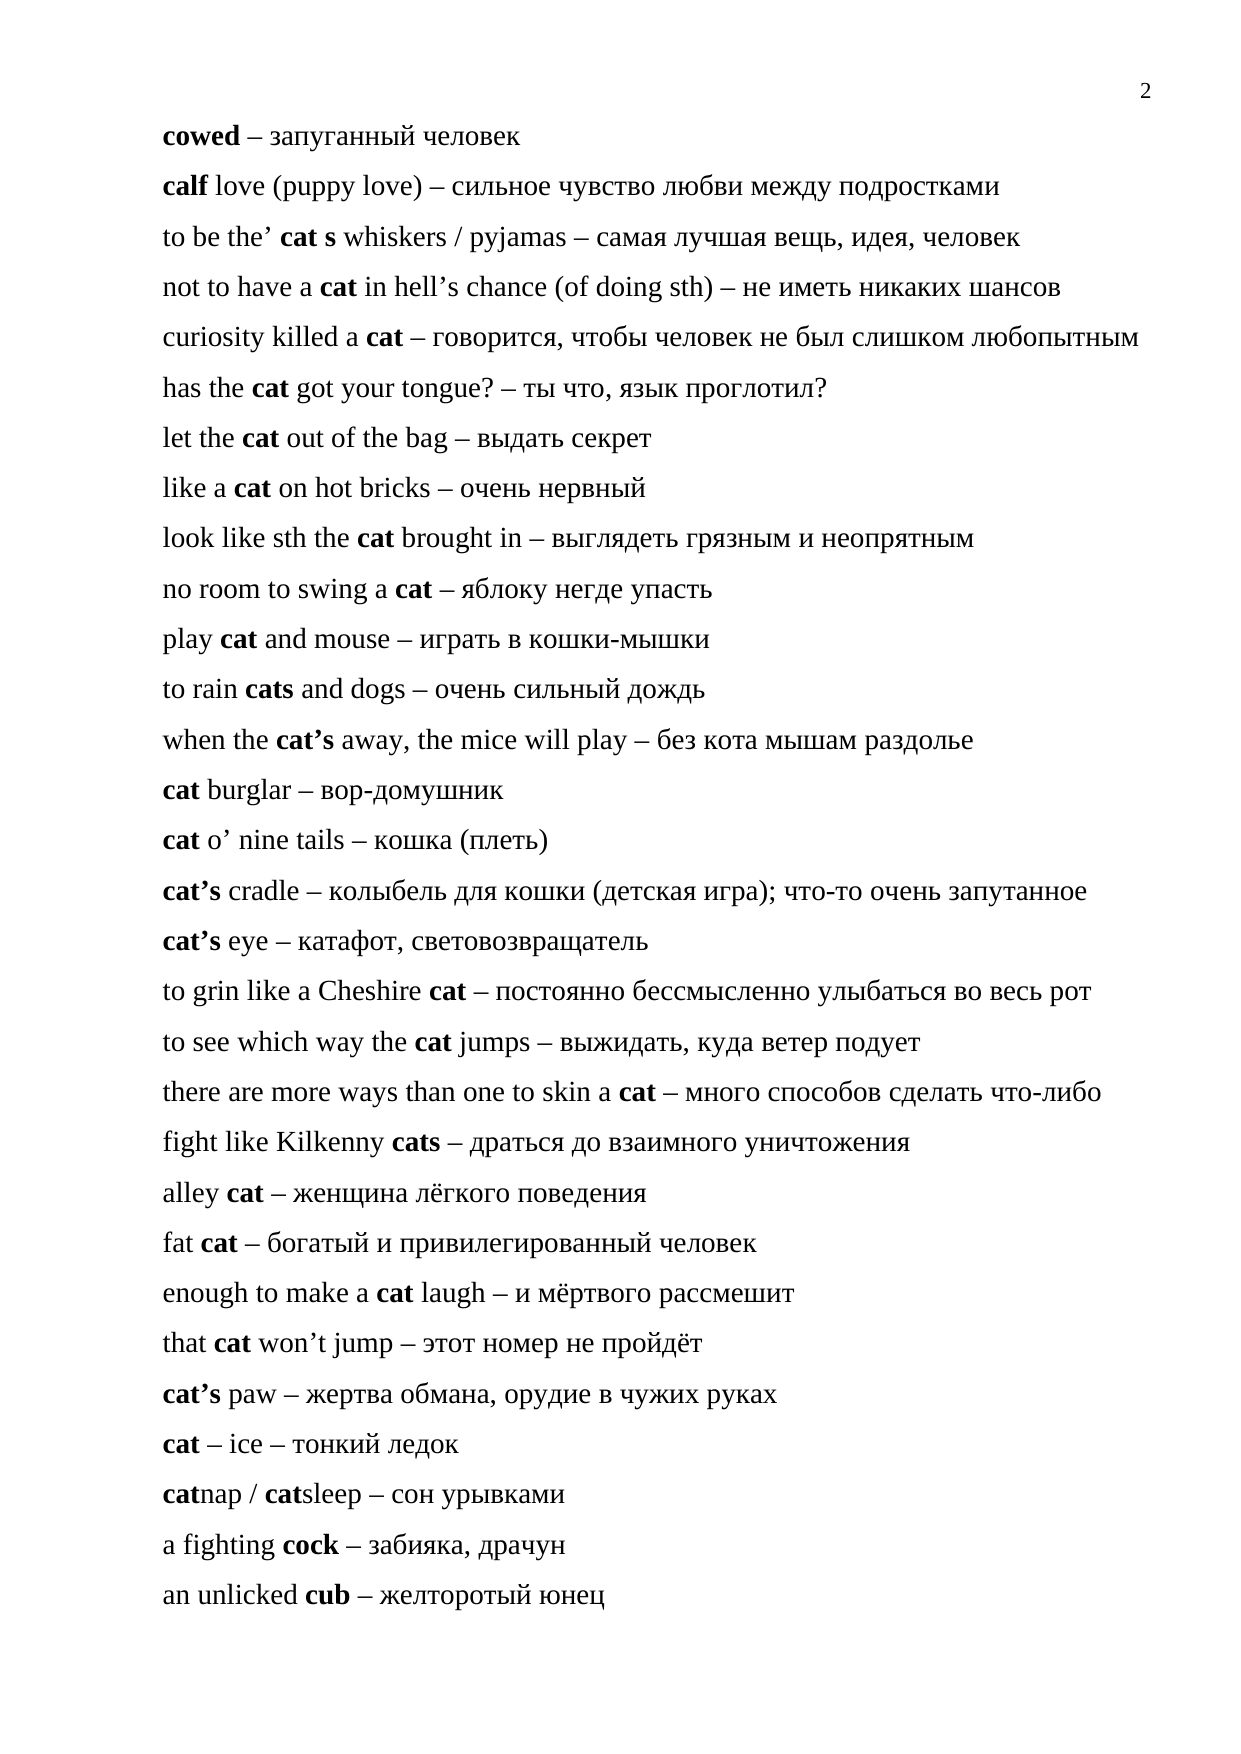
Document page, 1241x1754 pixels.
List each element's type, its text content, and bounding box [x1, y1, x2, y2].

text a fighting cock – забияка, драчун [162, 1527, 1152, 1560]
text to see which way the cat jumps – выжидать, куда ветер подует [162, 1024, 1152, 1057]
text play cat and mouse – играть в кошки-мышки [162, 621, 1152, 655]
text let the cat out of the bag – выдать секрет [162, 420, 1152, 453]
text alley cat – женщина лёгкого поведения [162, 1175, 1152, 1208]
text no room to swing a cat – яблоку негде упасть [162, 571, 1152, 604]
text fight like Kilkenny cats – драться до взаимного уничтожения [162, 1124, 1152, 1158]
text an unlicked cub – желторотый юнец [162, 1577, 1152, 1611]
text has the cat got your tongue? – ты что, язык проглотил? [162, 370, 1152, 403]
text cat – ice – тонкий ледок [162, 1426, 1152, 1460]
text that cat won’t jump – этот номер не пройдёт [162, 1326, 1152, 1359]
text cowed – запуганный человек [162, 118, 1152, 152]
text cat o’ nine tails – кошка (плеть) [162, 822, 1152, 856]
text cat burglar – вор-домушник [162, 772, 1152, 806]
text calf love (puppy love) – сильное чувство любви между подростками [162, 168, 1152, 202]
text curiosity killed a cat – говорится, чтобы человек не был слишком любопытным [162, 319, 1152, 353]
text to be the’ cat s whiskers / pyjamas – самая лучшая вещь, идея, человек [162, 219, 1152, 252]
text look like sth the cat brought in – выглядеть грязным и неопрятным [162, 521, 1152, 554]
text сat’s eye – катафот, световозвращатель [162, 923, 1152, 957]
text not to have a cat in hell’s chance (of doing sth) – не иметь никаких шансов [162, 269, 1152, 303]
text when the cat’s away, the mice will play – без кота мышам раздолье [162, 722, 1152, 755]
text like a cat on hot bricks – очень нервный [162, 470, 1152, 504]
text to rain cats and dogs – очень сильный дождь [162, 672, 1152, 705]
text cat’s paw – жертва обмана, орудие в чужих руках [162, 1376, 1152, 1409]
text there are more ways than one to skin a cat – много способов сделать что-либо [162, 1074, 1152, 1108]
text catnap / catsleep – сон урывками [162, 1477, 1152, 1510]
text enough to make a cat laugh – и мёртвого рассмешит [162, 1275, 1152, 1309]
text fat cat – богатый и привилегированный человек [162, 1225, 1152, 1258]
text to grin like a Cheshire cat – постоянно бессмысленно улыбаться во весь рот [162, 973, 1152, 1007]
text cat’s cradle – колыбель для кошки (детская игра); что-то очень запутанное [162, 873, 1152, 906]
